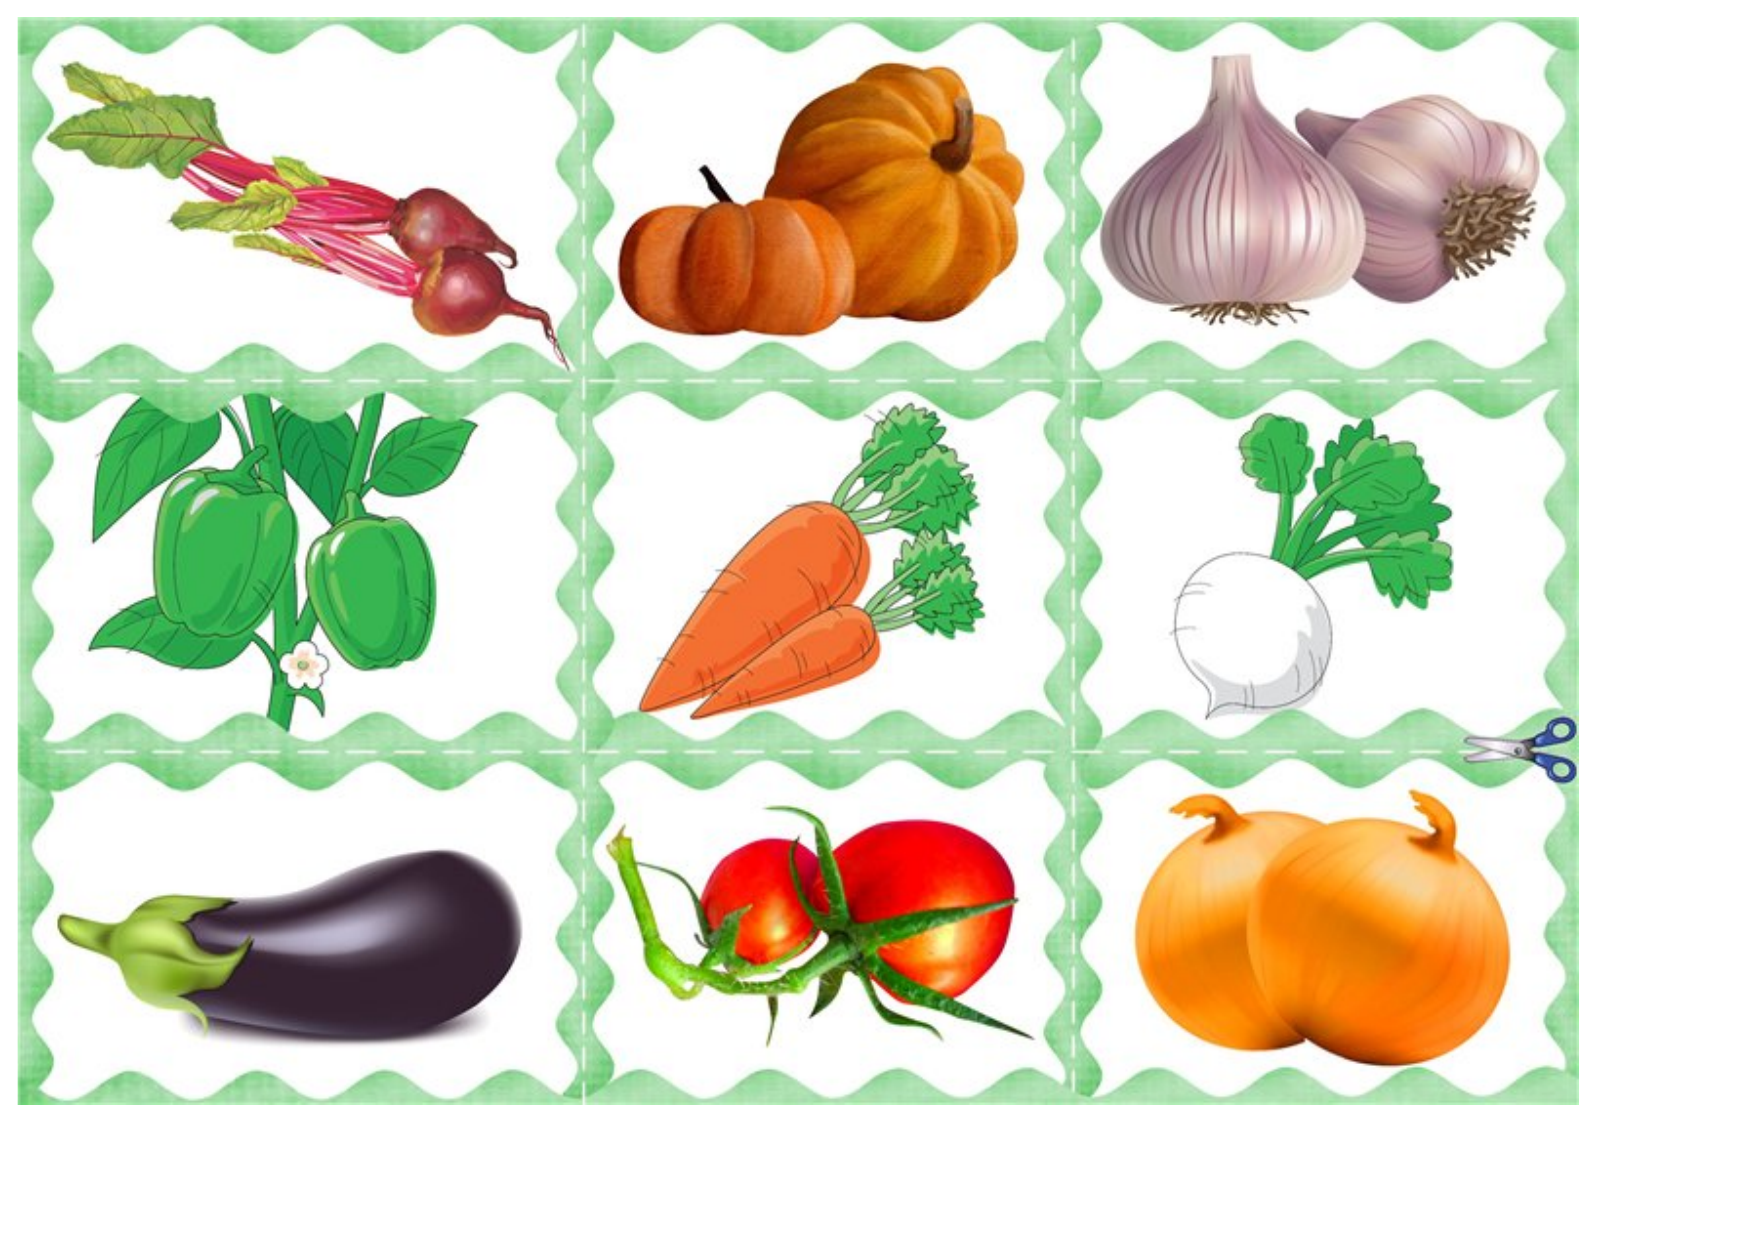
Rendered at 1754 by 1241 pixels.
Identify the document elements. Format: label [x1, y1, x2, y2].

picture [17, 17, 1579, 1105]
